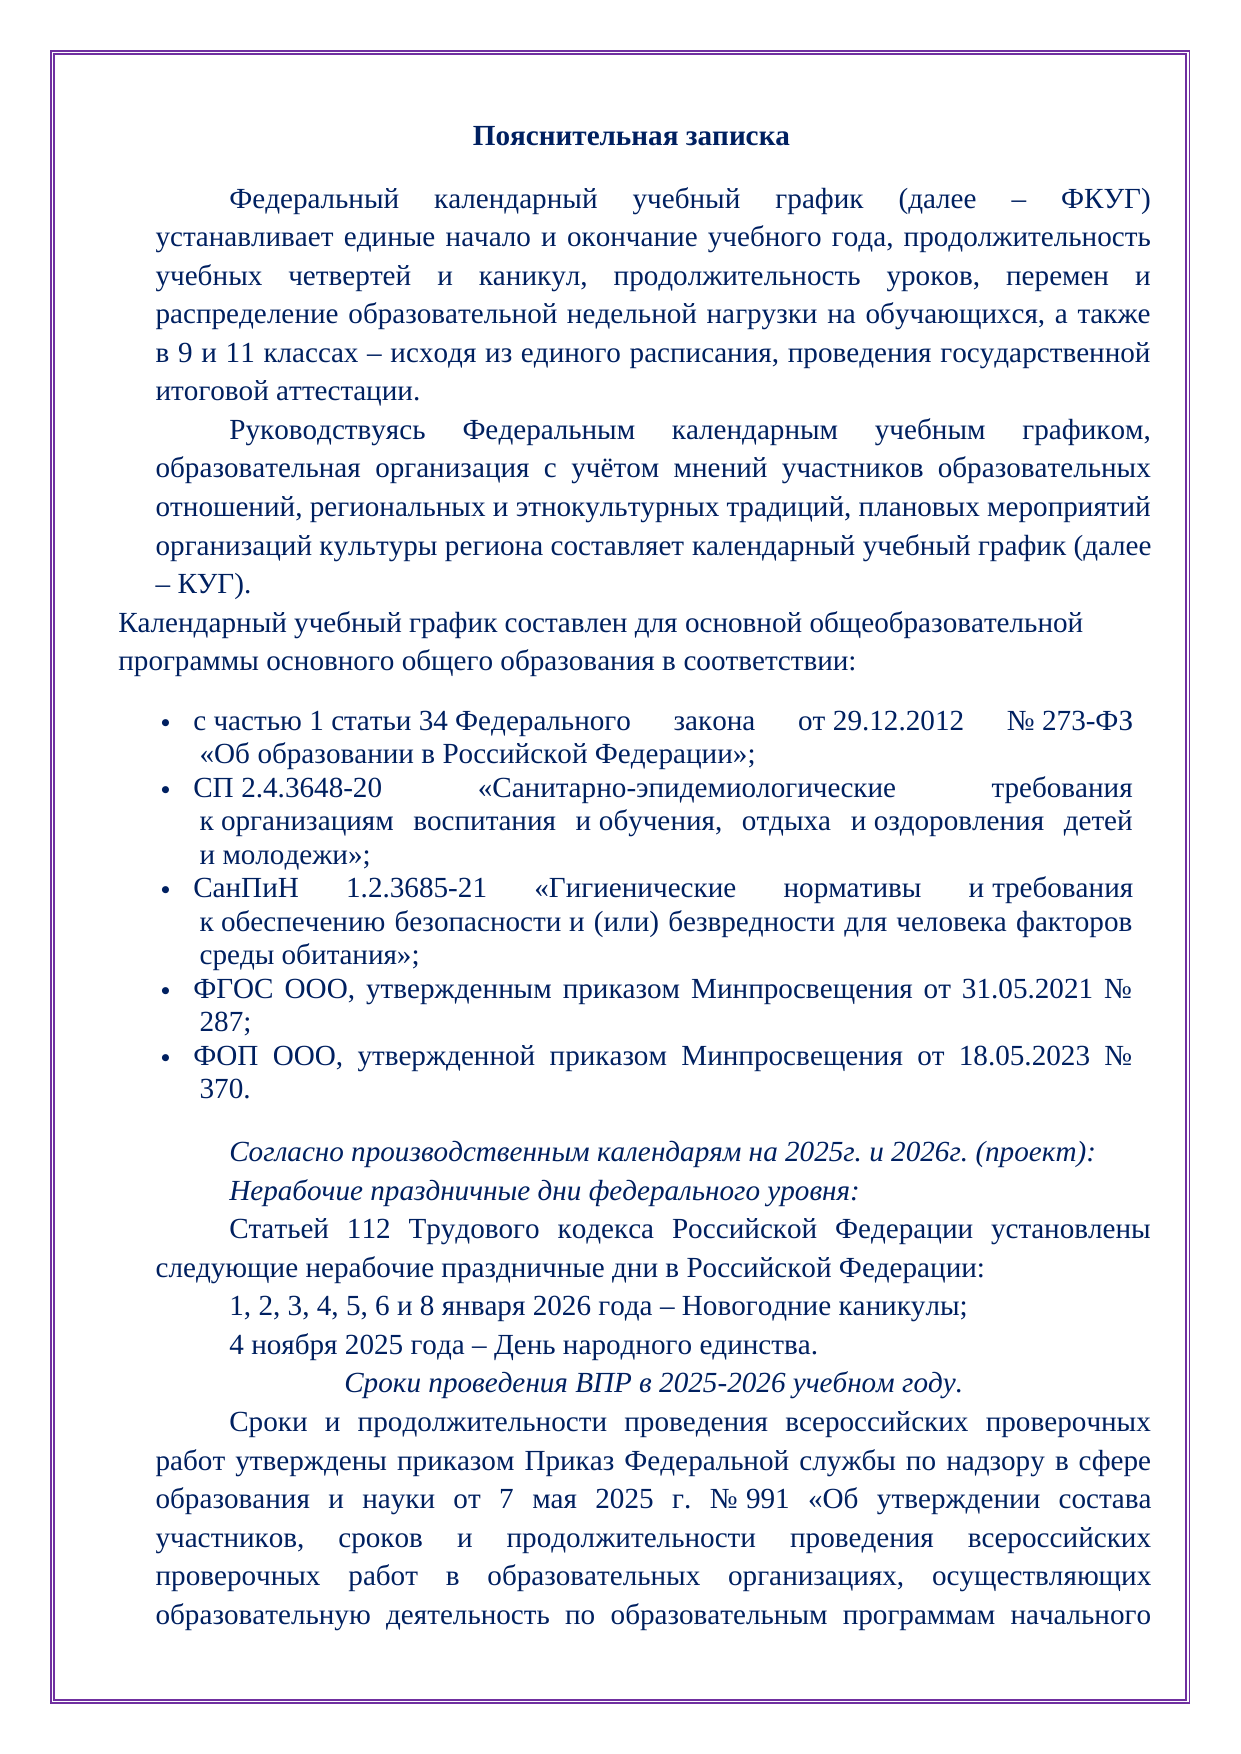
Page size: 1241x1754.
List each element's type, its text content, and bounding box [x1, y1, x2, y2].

list с частью 1 статьи 34 Федерального закона от 29.12.2012 № 273-ФЗ «Об образовании в Российской Федерации»; [162, 703, 1133, 770]
text Сроки проведения ВПР в 2025-2026 учебном году. [156, 1366, 1152, 1399]
text Нерабочие праздничные дни федерального уровня: [155, 1173, 1152, 1206]
list ФОП ООО, утвержденной приказом Минпросвещения от 18.05.2023 № 370. [162, 1038, 1133, 1105]
text 4 ноября 2025 года – День народного единства. [155, 1327, 1152, 1361]
list ФГОС ООО, утвержденным приказом Минпросвещения от 31.05.2021 № 287; [162, 971, 1133, 1038]
list СанПиН 1.2.3685-21 «Гигиенические нормативы и требования к обеспечению безопасности и (или) безвредности для человека факторов среды обитания»; [162, 870, 1133, 971]
text Статьей 112 Трудового кодекса Российской Федерации установлены следующие нерабочие праздничные дни в Российской Федерации: [155, 1211, 1152, 1283]
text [155, 1404, 1152, 1630]
list СП 2.4.3648-20 «Санитарно-эпидемиологические требования к организациям воспитания и обучения, отдыха и оздоровления детей и молодежи»; [162, 770, 1133, 870]
text Пояснительная записка [118, 118, 1152, 152]
text Согласно производственным календарям на 2025г. и 2026г. (проект): [155, 1134, 1152, 1168]
text Календарный учебный график составлен для основной общеобразовательной программы основного общего образования в соответствии: [118, 605, 1152, 677]
text Федеральный календарный учебный график (далее – ФКУГ) устанавливает единые начало и окончание учебного года, продолжительность учебных четвертей и каникул, продолжительность уроков, перемен и распределение образовательной недельной нагрузки на обучающихся, а также в 9 и 11 классах – исходя из единого расписания, проведения государственной итоговой аттестации. [155, 181, 1152, 407]
text 1, 2, 3, 4, 5, 6 и 8 января 2026 года – Новогодние каникулы; [155, 1288, 1152, 1322]
text Руководствуясь Федеральным календарным учебным графиком, образовательная организация с учётом мнений участников образовательных отношений, региональных и этнокультурных традиций, плановых мероприятий организаций культуры региона составляет календарный учебный график (далее – КУГ). [155, 412, 1152, 600]
